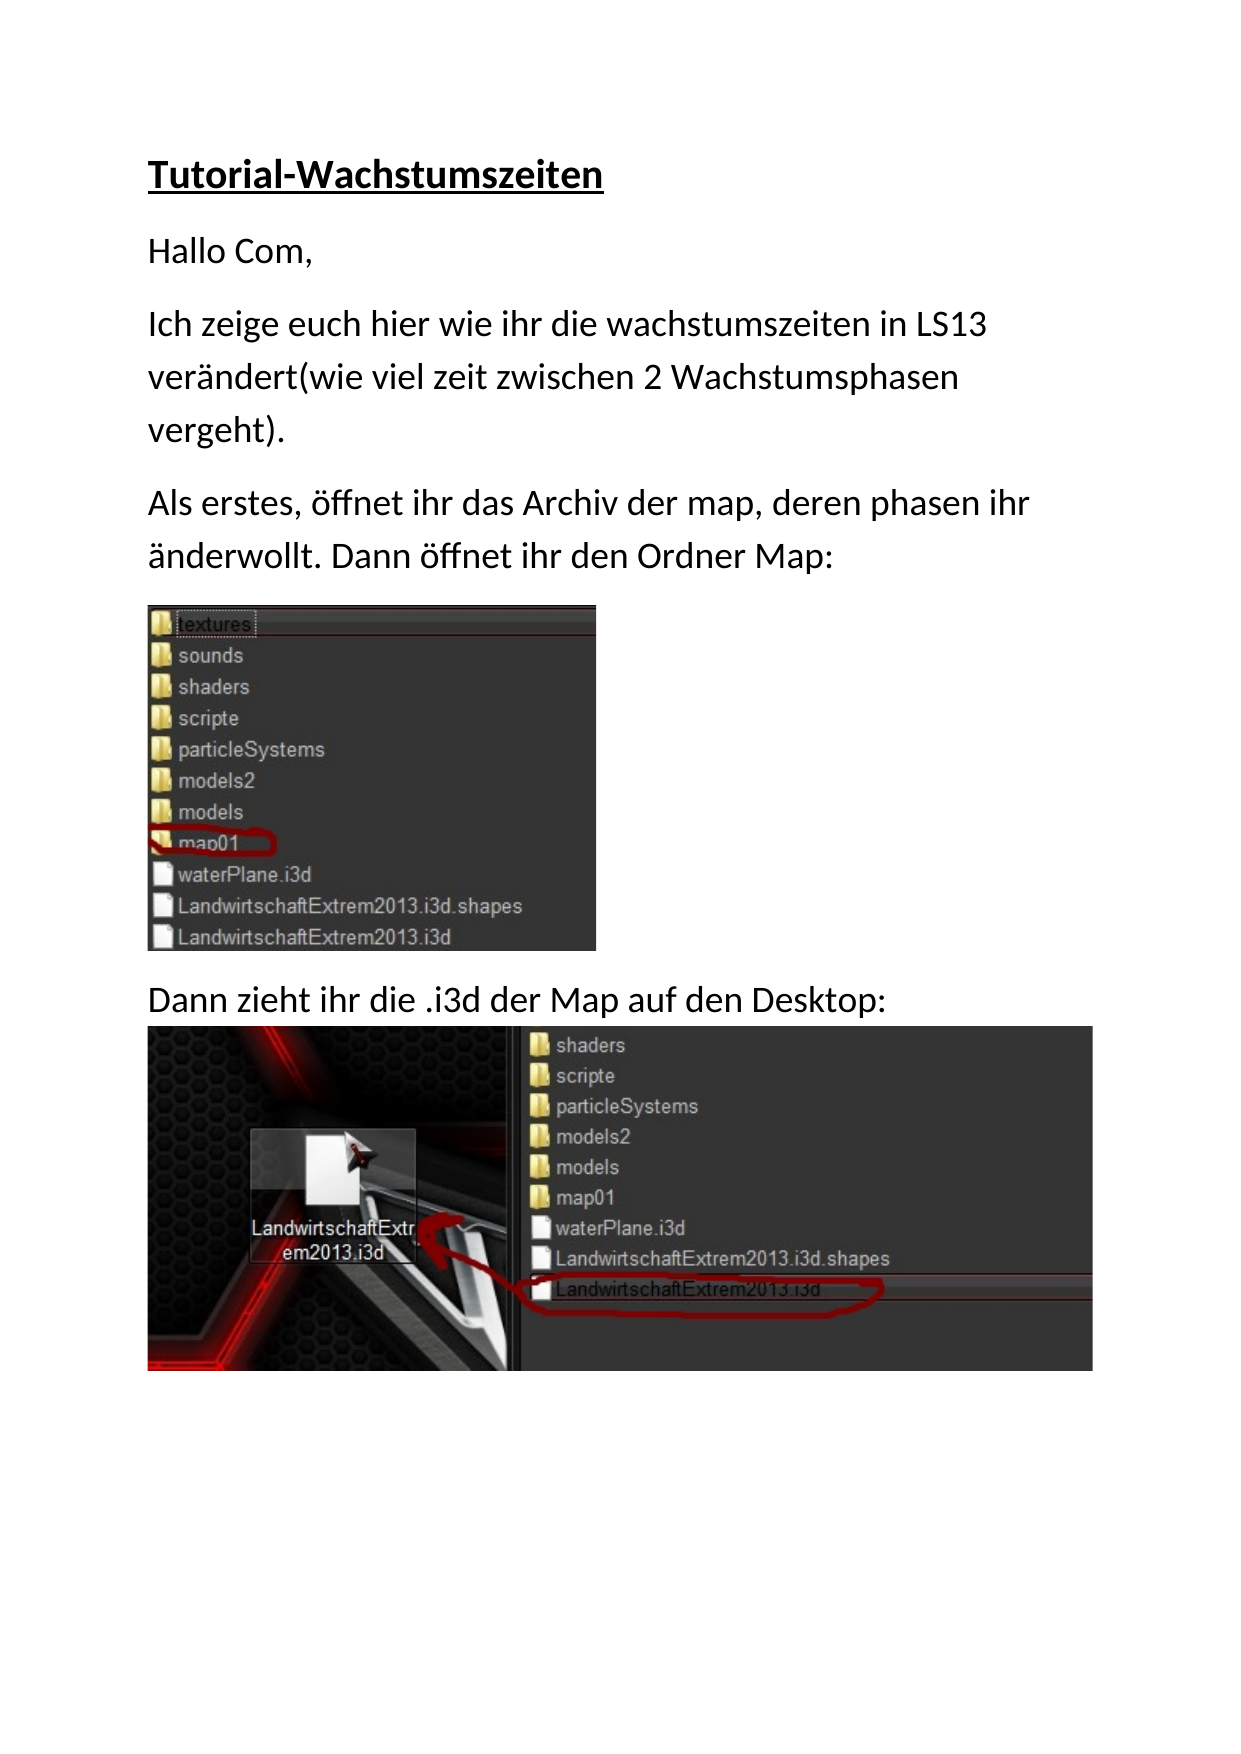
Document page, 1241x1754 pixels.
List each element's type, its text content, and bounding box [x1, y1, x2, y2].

text Dann zieht ihr die .i3d der Map auf den Desktop: [148, 976, 1093, 1026]
text Tutorial-Wachstumszeiten [148, 148, 1093, 198]
text Ich zeige euch hier wie ihr die wachstumszeiten in LS13 verändert(wie viel zeit zwischen 2 Wachstumsphasen vergeht). [148, 300, 1093, 452]
text Als erstes, öffnet ihr das Archiv der map, deren phasen ihr änderwollt. Dann öffnet ihr den Ordner Map: [148, 479, 1093, 578]
picture [147, 605, 597, 951]
text Hallo Com, [148, 227, 1093, 273]
picture [147, 1026, 1093, 1371]
